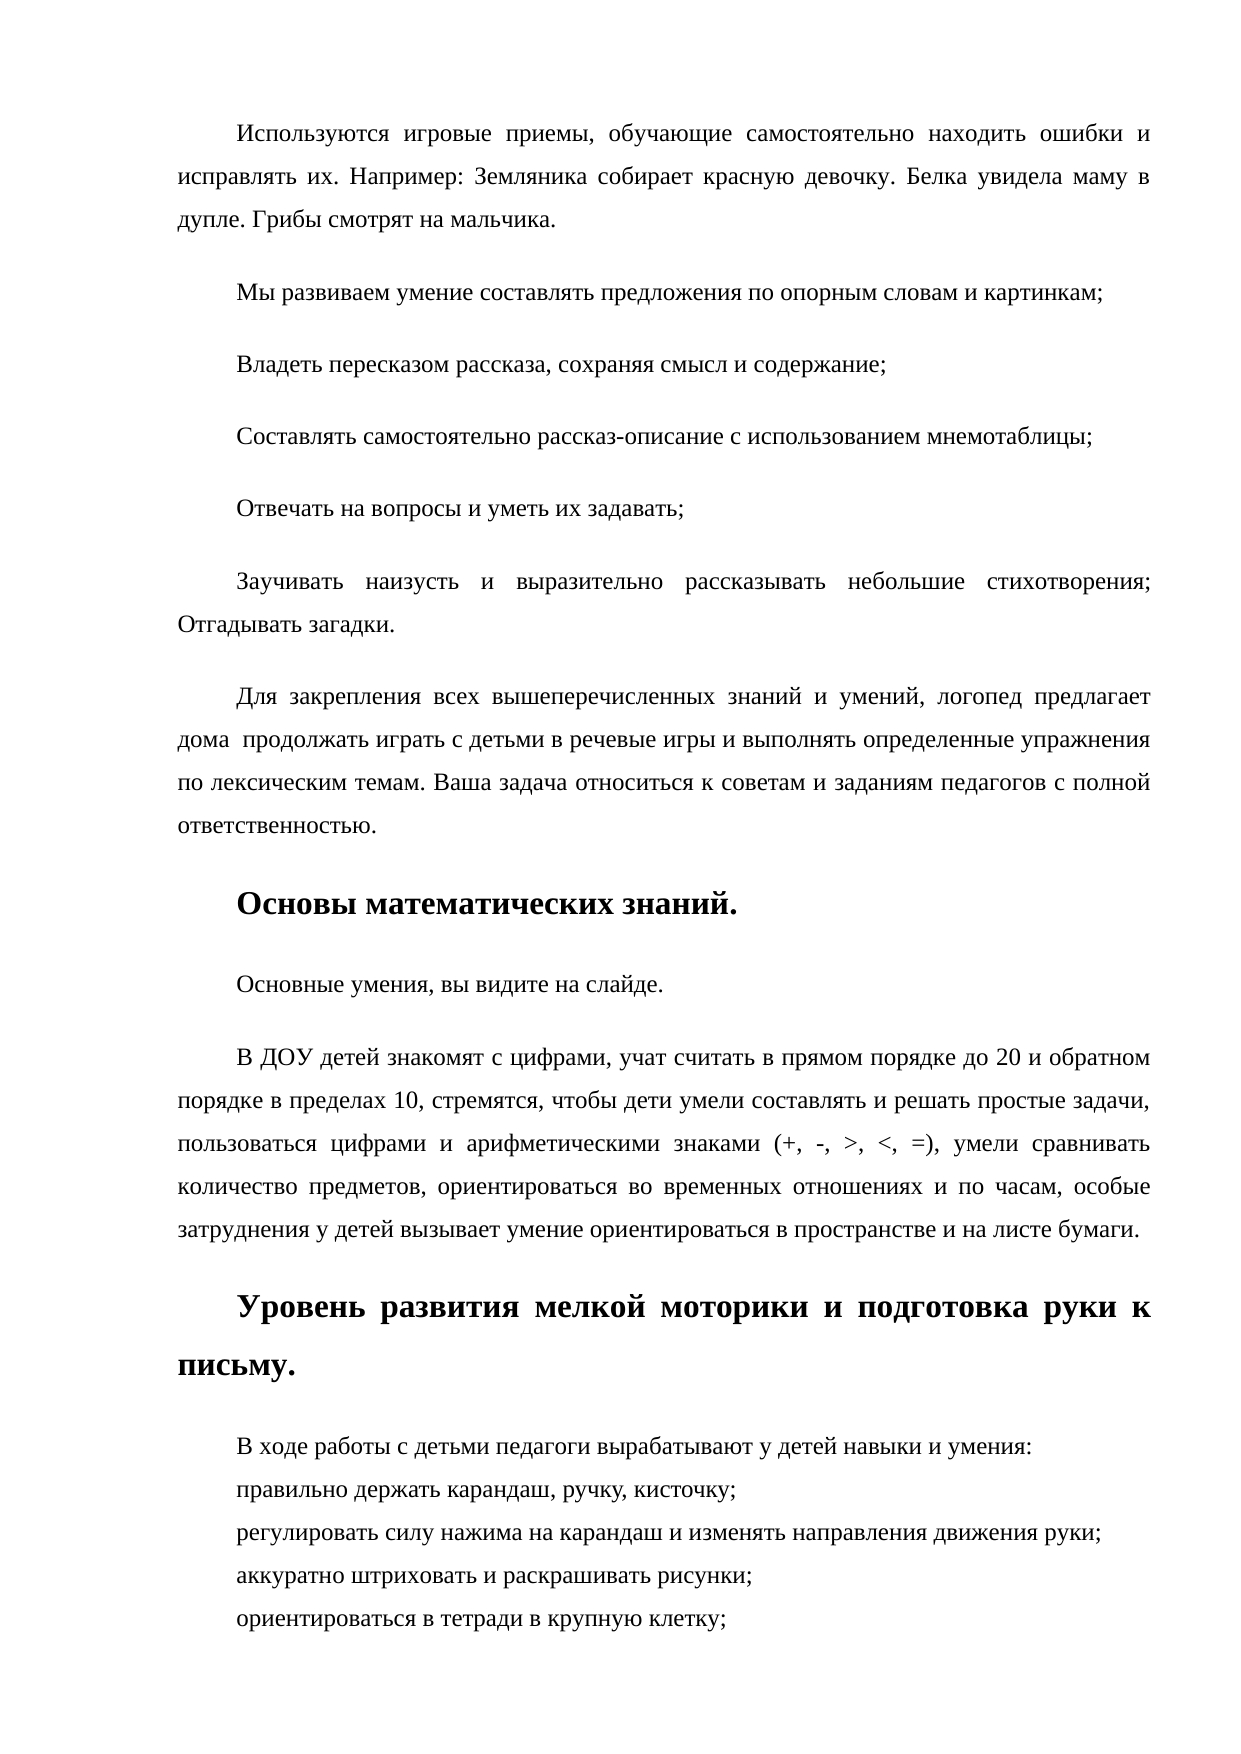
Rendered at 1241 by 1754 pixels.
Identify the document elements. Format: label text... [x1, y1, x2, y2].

text В ходе работы с детьми педагоги вырабатывают у детей навыки и умения: [177, 1431, 1152, 1459]
text ориентироваться в тетради в крупную клетку; [177, 1603, 1152, 1632]
text В ДОУ детей знакомят с цифрами, учат считать в прямом порядке до 20 и обратном порядке в пределах 10, стремятся, чтобы дети умели составлять и решать простые задачи, пользоваться цифрами и арифметическими знаками (+, -, >, <, =), умели сравнивать количество предметов, ориентироваться во временных отношениях и по часам, особые затруднения у детей вызывает умение ориентироваться в пространстве и на листе бумаги. [177, 1042, 1152, 1243]
text правильно держать карандаш, ручку, кисточку; [177, 1474, 1152, 1503]
text Используются игровые приемы, обучающие самостоятельно находить ошибки и исправлять их. Например: Земляника собирает красную девочку. Белка увидела маму в дупле. Грибы смотрят на мальчика. [177, 118, 1152, 233]
text Основы математических знаний. [177, 883, 1152, 921]
text аккуратно штриховать и раскрашивать рисунки; [177, 1560, 1152, 1589]
text Основные умения, вы видите на слайде. [177, 969, 1152, 998]
text Мы развиваем умение составлять предложения по опорным словам и картинкам; [177, 277, 1152, 305]
text Для закрепления всех вышеперечисленных знаний и умений, логопед предлагает дома продолжать играть с детьми в речевые игры и выполнять определенные упражнения по лексическим темам. Ваша задача относиться к советам и заданиям педагогов с полной ответственностью. [177, 681, 1152, 839]
text регулировать силу нажима на карандаш и изменять направления движения руки; [177, 1517, 1152, 1546]
text Заучивать наизусть и выразительно рассказывать небольшие стихотворения; Отгадывать загадки. [177, 566, 1152, 638]
text Отвечать на вопросы и уметь их задавать; [177, 493, 1152, 522]
text Составлять самостоятельно рассказ-описание с использованием мнемотаблицы; [177, 421, 1152, 450]
text Уровень развития мелкой моторики и подготовка руки к письму. [177, 1287, 1152, 1382]
text Владеть пересказом рассказа, сохраняя смысл и содержание; [177, 349, 1152, 378]
